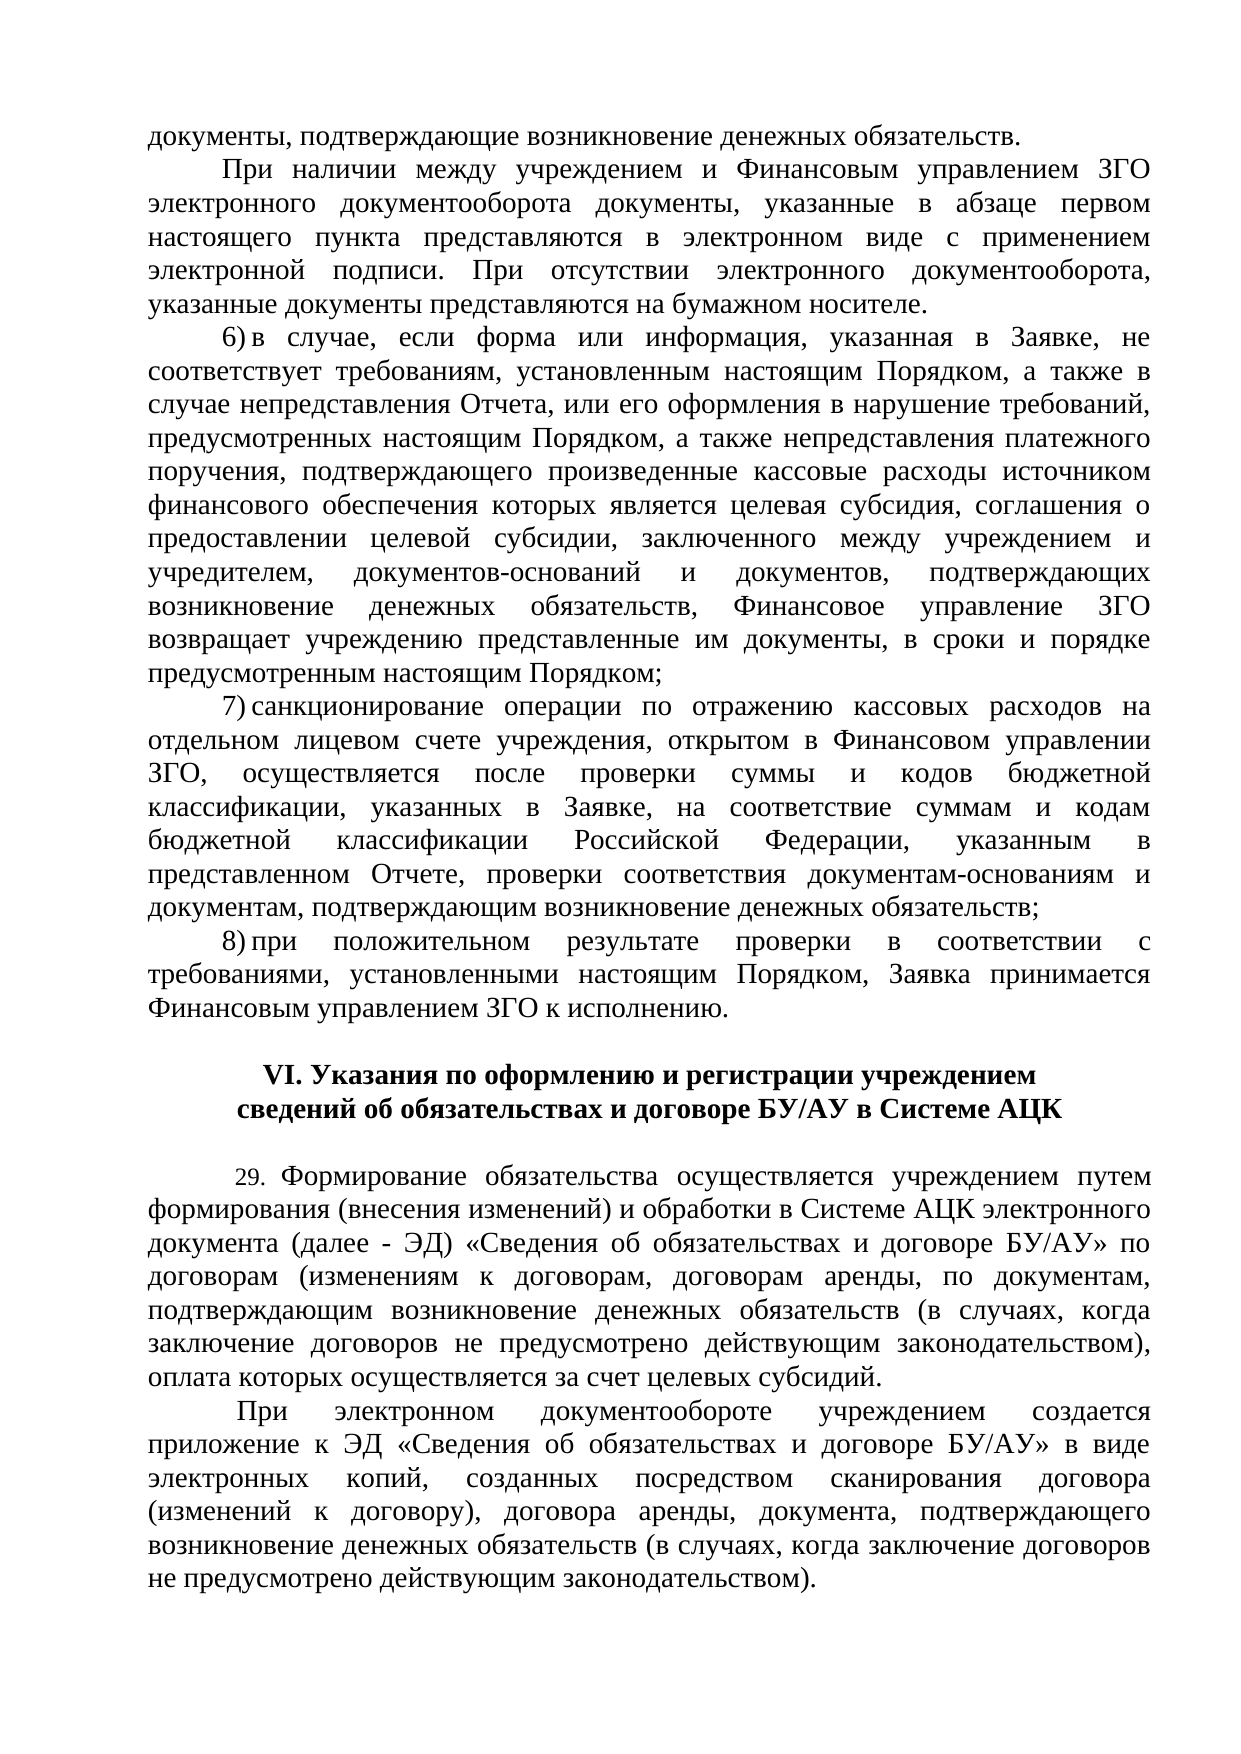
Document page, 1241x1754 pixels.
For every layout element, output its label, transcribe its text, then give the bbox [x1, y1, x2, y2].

list санкционирование операции по отражению кассовых расходов на отдельном лицевом счете учреждения, открытом в Финансовом управлении ЗГО, осуществляется после проверки суммы и кодов бюджетной классификации, указанных в Заявке, на соответствие суммам и кодам бюджетной классификации Российской Федерации, указанным в представленном Отчете, проверки соответствия документам-основаниям и документам, подтверждающим возникновение денежных обязательств; [148, 688, 1152, 923]
list в случае, если форма или информация, указанная в Заявке, не соответствует требованиям, установленным настоящим Порядком, а также в случае непредставления Отчета, или его оформления в нарушение требований, предусмотренных настоящим Порядком, а также непредставления платежного поручения, подтверждающего произведенные кассовые расходы источником финансового обеспечения которых является целевая субсидия, соглашения о предоставлении целевой субсидии, заключенного между учреждением и учредителем, документов-оснований и документов, подтверждающих возникновение денежных обязательств, Финансовое управление ЗГО возвращает учреждению представленные им документы, в сроки и порядке предусмотренным настоящим Порядком; [148, 319, 1152, 688]
list Формирование обязательства осуществляется учреждением путем формирования (внесения изменений) и обработки в Системе АЦК электронного документа (далее - ЭД) «Сведения об обязательствах и договоре БУ/АУ» по договорам (изменениям к договорам, договорам аренды, по документам, подтверждающим возникновение денежных обязательств (в случаях, когда заключение договоров не предусмотрено действующим законодательством), оплата которых осуществляется за счет целевых субсидий. [148, 1158, 1152, 1393]
text VI. Указания по оформлению и регистрации учреждением [148, 1057, 1152, 1091]
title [148, 118, 1157, 152]
text сведений об обязательствах и договоре БУ/АУ в Системе АЦК [148, 1091, 1152, 1124]
text При электронном документообороте учреждением создается приложение к ЭД «Сведения об обязательствах и договоре БУ/АУ» в виде электронных копий, созданных посредством сканирования договора (изменений к договору), договора аренды, документа, подтверждающего возникновение денежных обязательств (в случаях, когда заключение договоров не предусмотрено действующим законодательством). [148, 1393, 1152, 1594]
text При наличии между учреждением и Финансовым управлением ЗГО электронного документооборота документы, указанные в абзаце первом настоящего пункта представляются в электронном виде с применением электронной подписи. При отсутствии электронного документооборота, указанные документы представляются на бумажном носителе. [148, 152, 1152, 319]
list при положительном результате проверки в соответствии с требованиями, установленными настоящим Порядком, Заявка принимается Финансовым управлением ЗГО к исполнению. [148, 923, 1152, 1024]
